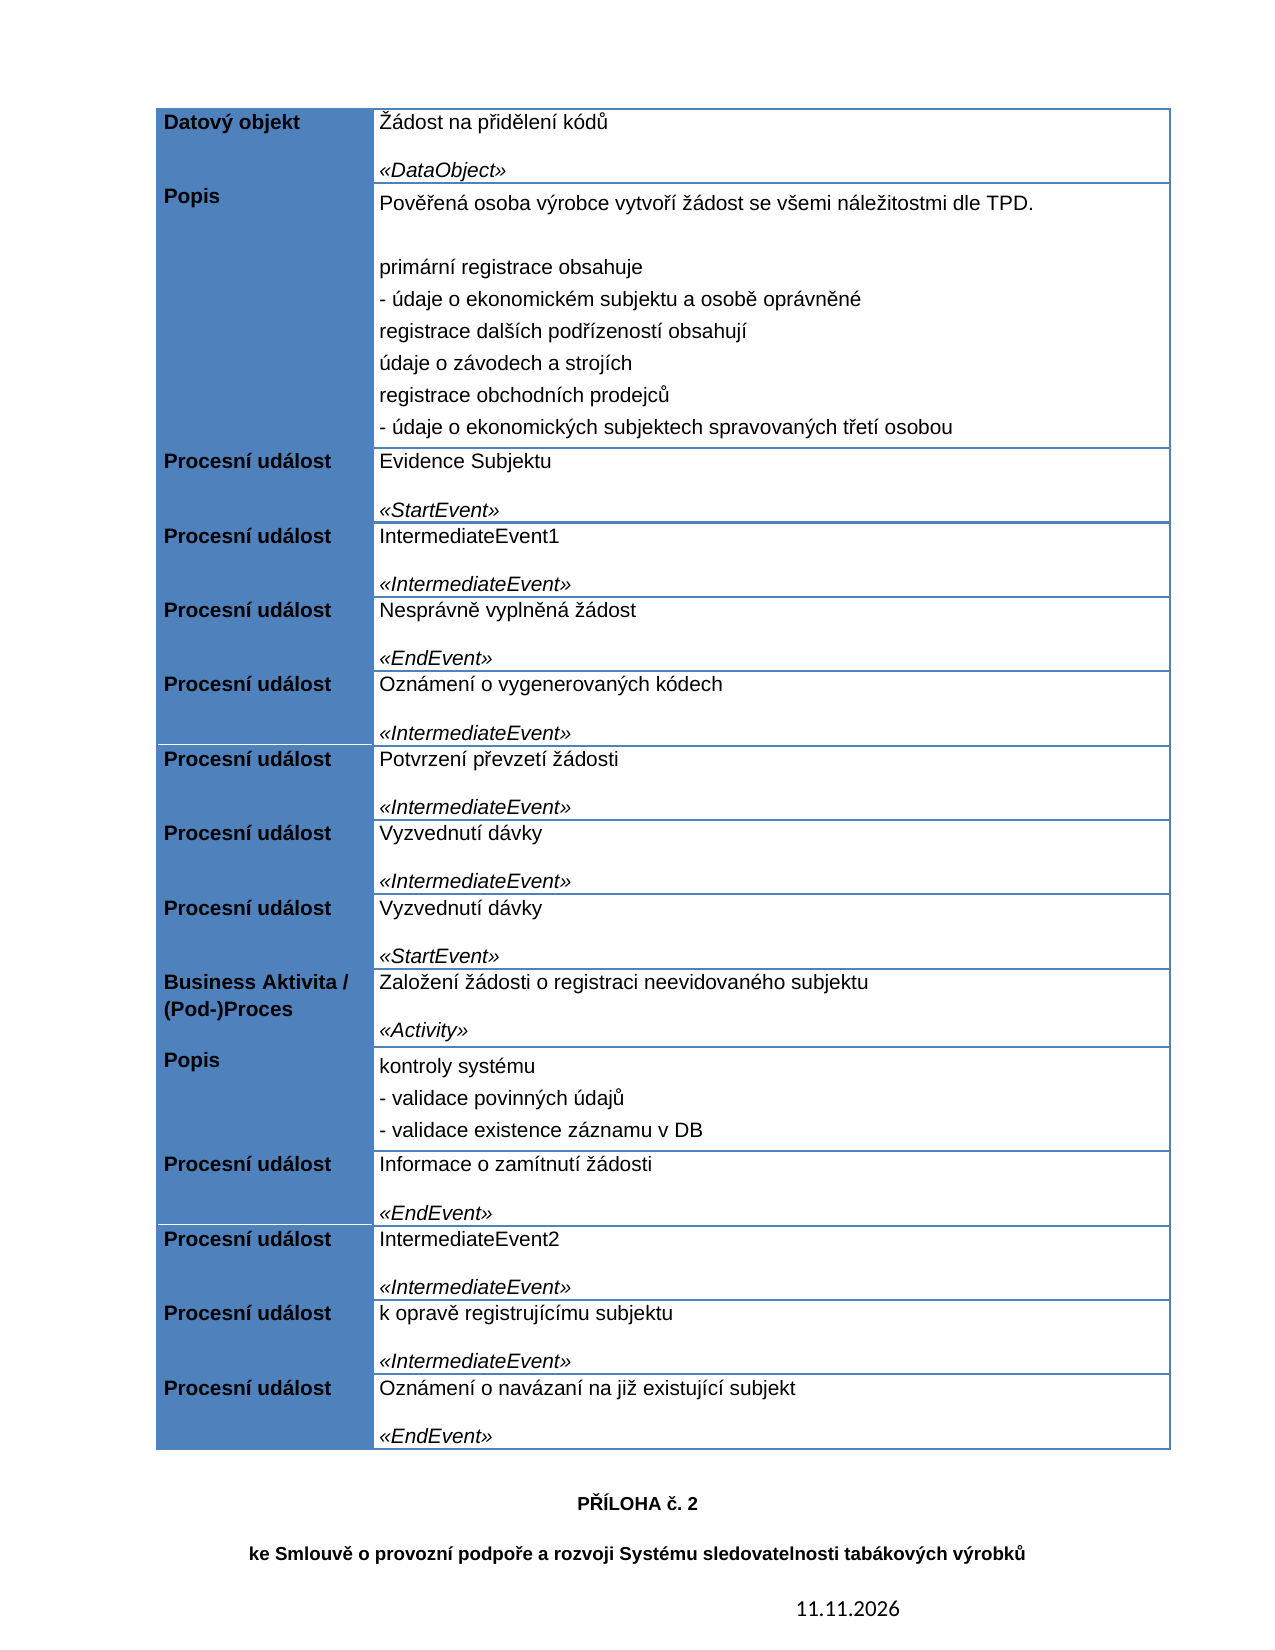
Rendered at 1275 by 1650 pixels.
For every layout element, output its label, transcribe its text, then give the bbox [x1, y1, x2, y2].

table_cell Procesní událost [158, 1152, 372, 1224]
table_cell IntermediateEvent2 «IntermediateEvent» [374, 1227, 1169, 1299]
table_cell Procesní událost [158, 598, 372, 670]
table_cell Vyzvednutí dávky «IntermediateEvent» [374, 821, 1169, 893]
table_cell Procesní událost [158, 821, 372, 893]
table_cell Pověřená osoba výrobce vytvoří žádost se všemi náležitostmi dle TPD. primární registrace obsahuje - údaje o ekonomickém subjektu a osobě oprávněné registrace dalších podřízeností obsahují údaje o závodech a strojích registrace obchodních prodejců - údaje o ekonomických subjektech spravovaných třetí osobou [374, 184, 1169, 447]
table_cell Oznámení o vygenerovaných kódech «IntermediateEvent» [374, 672, 1169, 744]
table_cell Procesní událost [158, 672, 372, 744]
table_cell Procesní událost [158, 1375, 372, 1448]
table_cell Potvrzení převzetí žádosti «IntermediateEvent» [374, 747, 1169, 819]
table_cell Nesprávně vyplněná žádost «EndEvent» [374, 598, 1169, 670]
table_cell Procesní událost [158, 449, 372, 521]
table_cell Oznámení o navázaní na již existující subjekt «EndEvent» [374, 1375, 1169, 1448]
table_cell Popis [158, 184, 372, 447]
table_cell Evidence Subjektu «StartEvent» [374, 449, 1169, 521]
table_cell Vyzvednutí dávky «StartEvent» [374, 895, 1169, 968]
table_cell Procesní událost [158, 524, 372, 596]
table_cell kontroly systému - validace povinných údajů - validace existence záznamu v DB [374, 1048, 1169, 1150]
table_cell Business Aktivita / (Pod-)Proces [158, 970, 372, 1046]
table_cell IntermediateEvent1 «IntermediateEvent» [374, 524, 1169, 596]
table_cell Procesní událost [158, 1227, 372, 1299]
table_cell Informace o zamítnutí žádosti «EndEvent» [374, 1152, 1169, 1224]
table_cell Procesní událost [158, 1301, 372, 1373]
table_cell Popis [158, 1048, 372, 1150]
table_cell Procesní událost [158, 895, 372, 968]
table_cell Datový objekt [158, 110, 372, 182]
table_cell k opravě registrujícímu subjektu «IntermediateEvent» [374, 1301, 1169, 1373]
table_cell Založení žádosti o registraci neevidovaného subjektu «Activity» [374, 970, 1169, 1046]
table_cell Žádost na přidělení kódů «DataObject» [374, 110, 1169, 182]
table_cell Procesní událost [158, 747, 372, 819]
